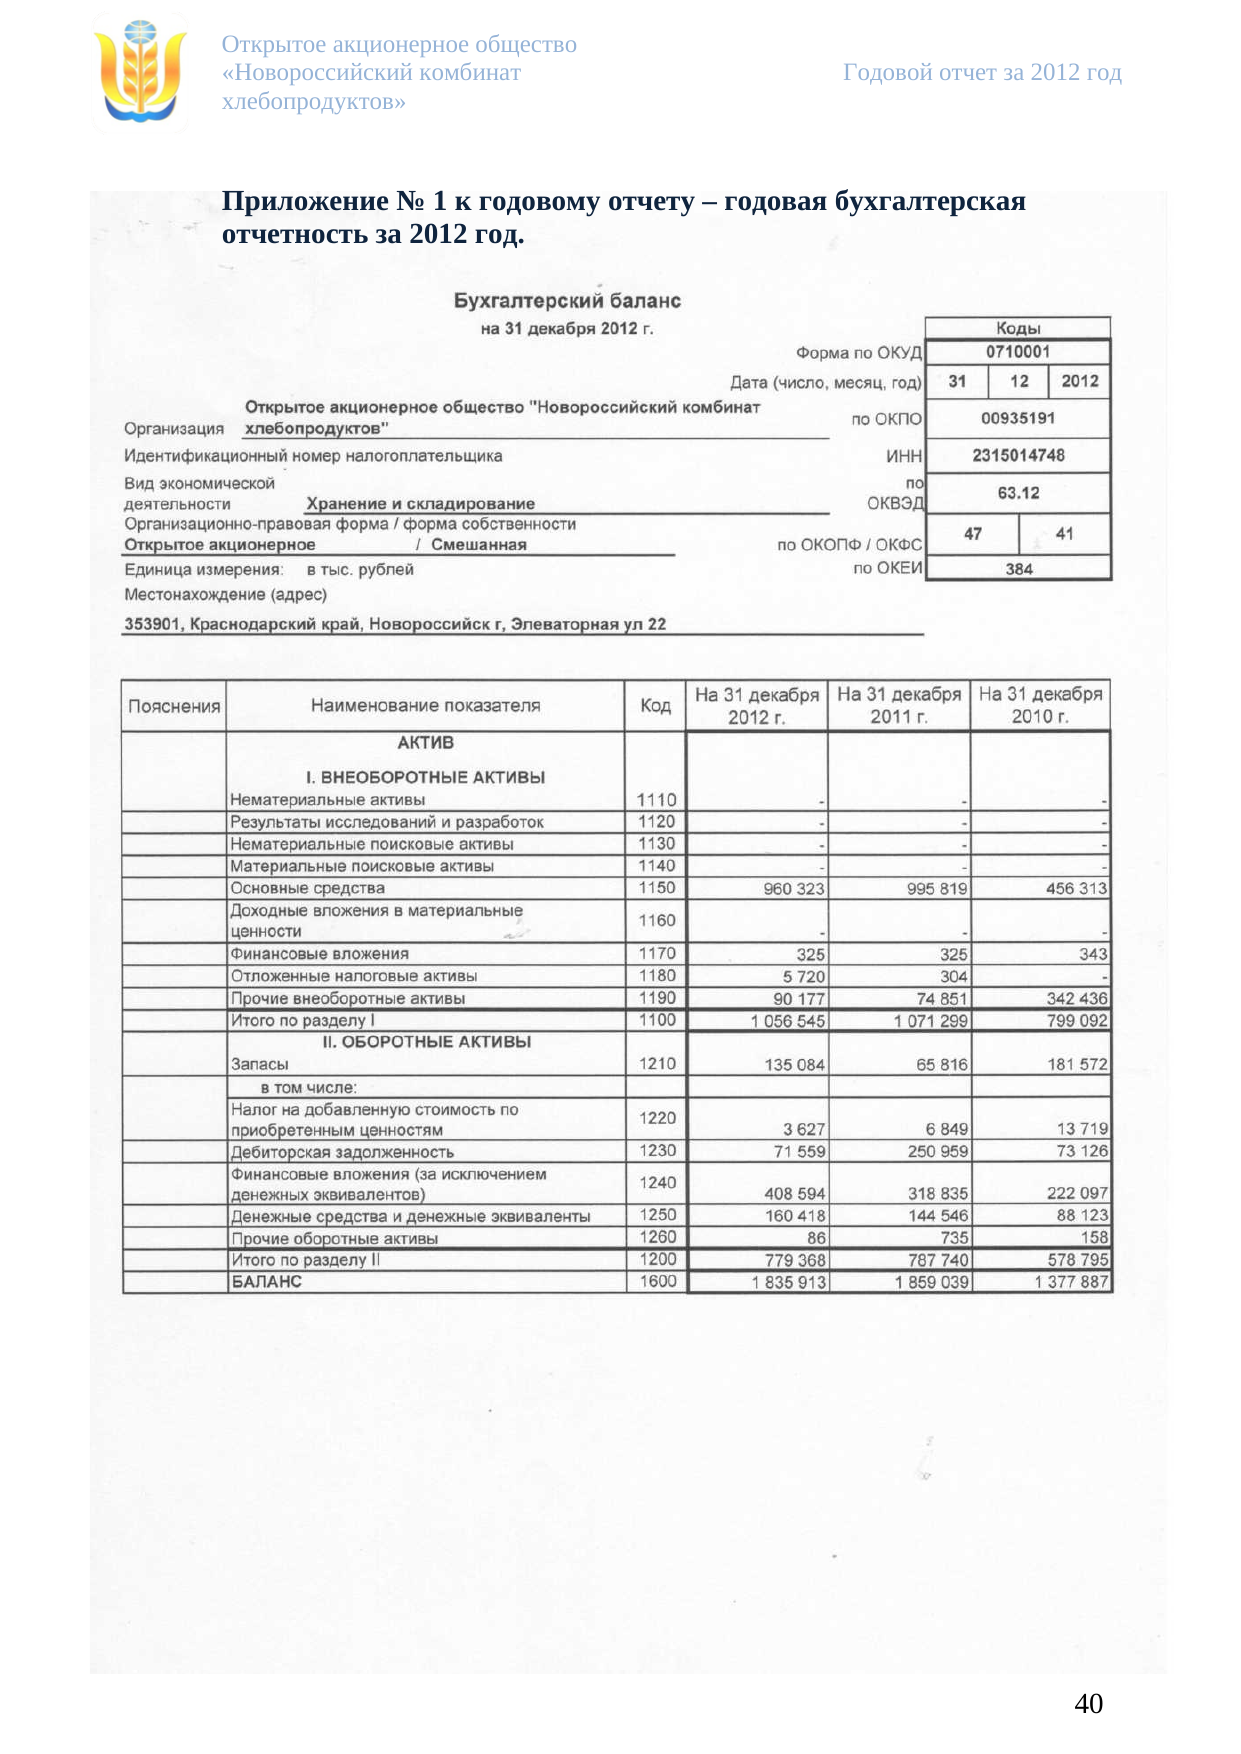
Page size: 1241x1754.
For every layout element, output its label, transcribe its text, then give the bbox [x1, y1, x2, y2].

picture [91, 11, 190, 135]
list Приложение № 1 к годовому отчету – годовая бухгалтерская отчетность за 2012 год. [222, 183, 1152, 250]
picture [89, 191, 1175, 1674]
